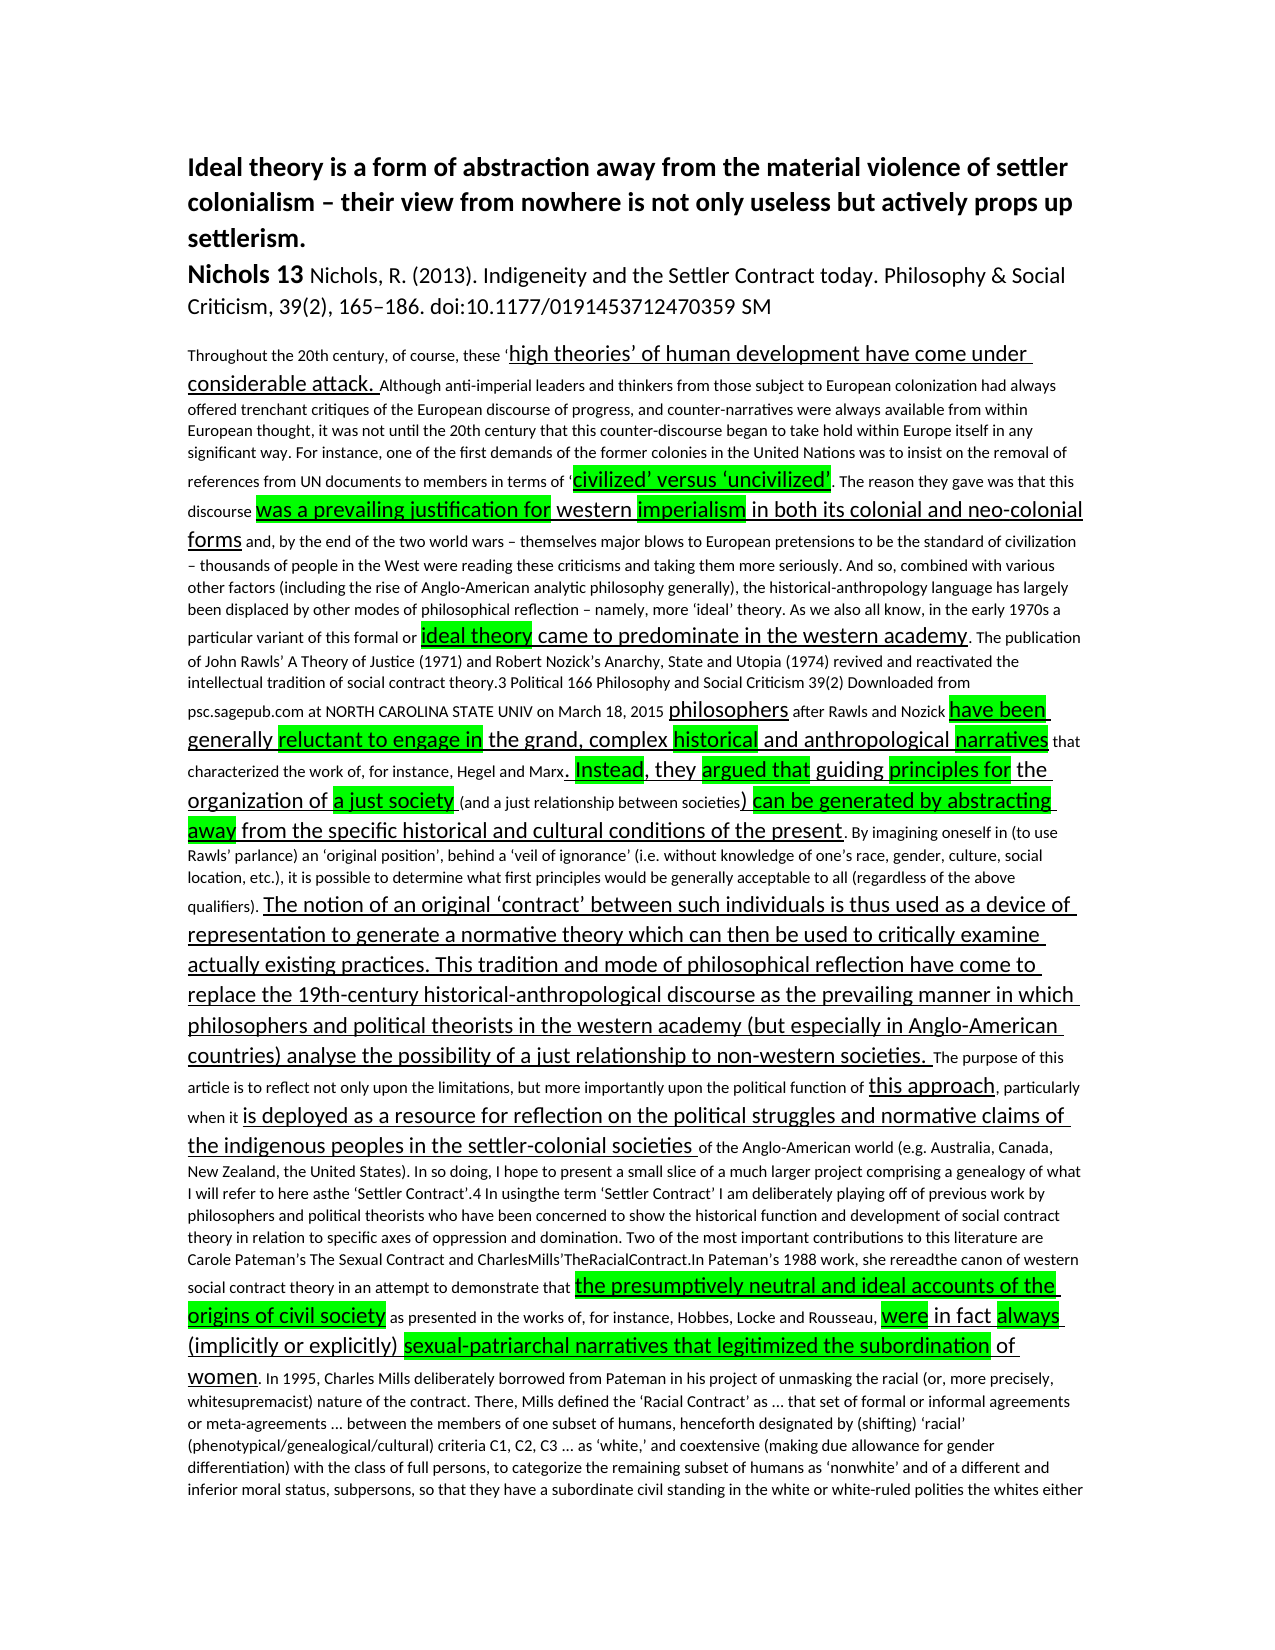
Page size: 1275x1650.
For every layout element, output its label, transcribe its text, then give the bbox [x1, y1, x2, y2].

text Nichols 13 Nichols, R. (2013). Indigeneity and the Settler Contract today. Philosophy & Social Criticism, 39(2), 165–186. doi:10.1177/0191453712470359 SM [187, 257, 1087, 320]
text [187, 339, 1087, 1499]
subtitle Ideal theory is a form of abstraction away from the material violence of settler colonialism – their view from nowhere is not only useless but actively props up settlerism. [187, 150, 1087, 254]
